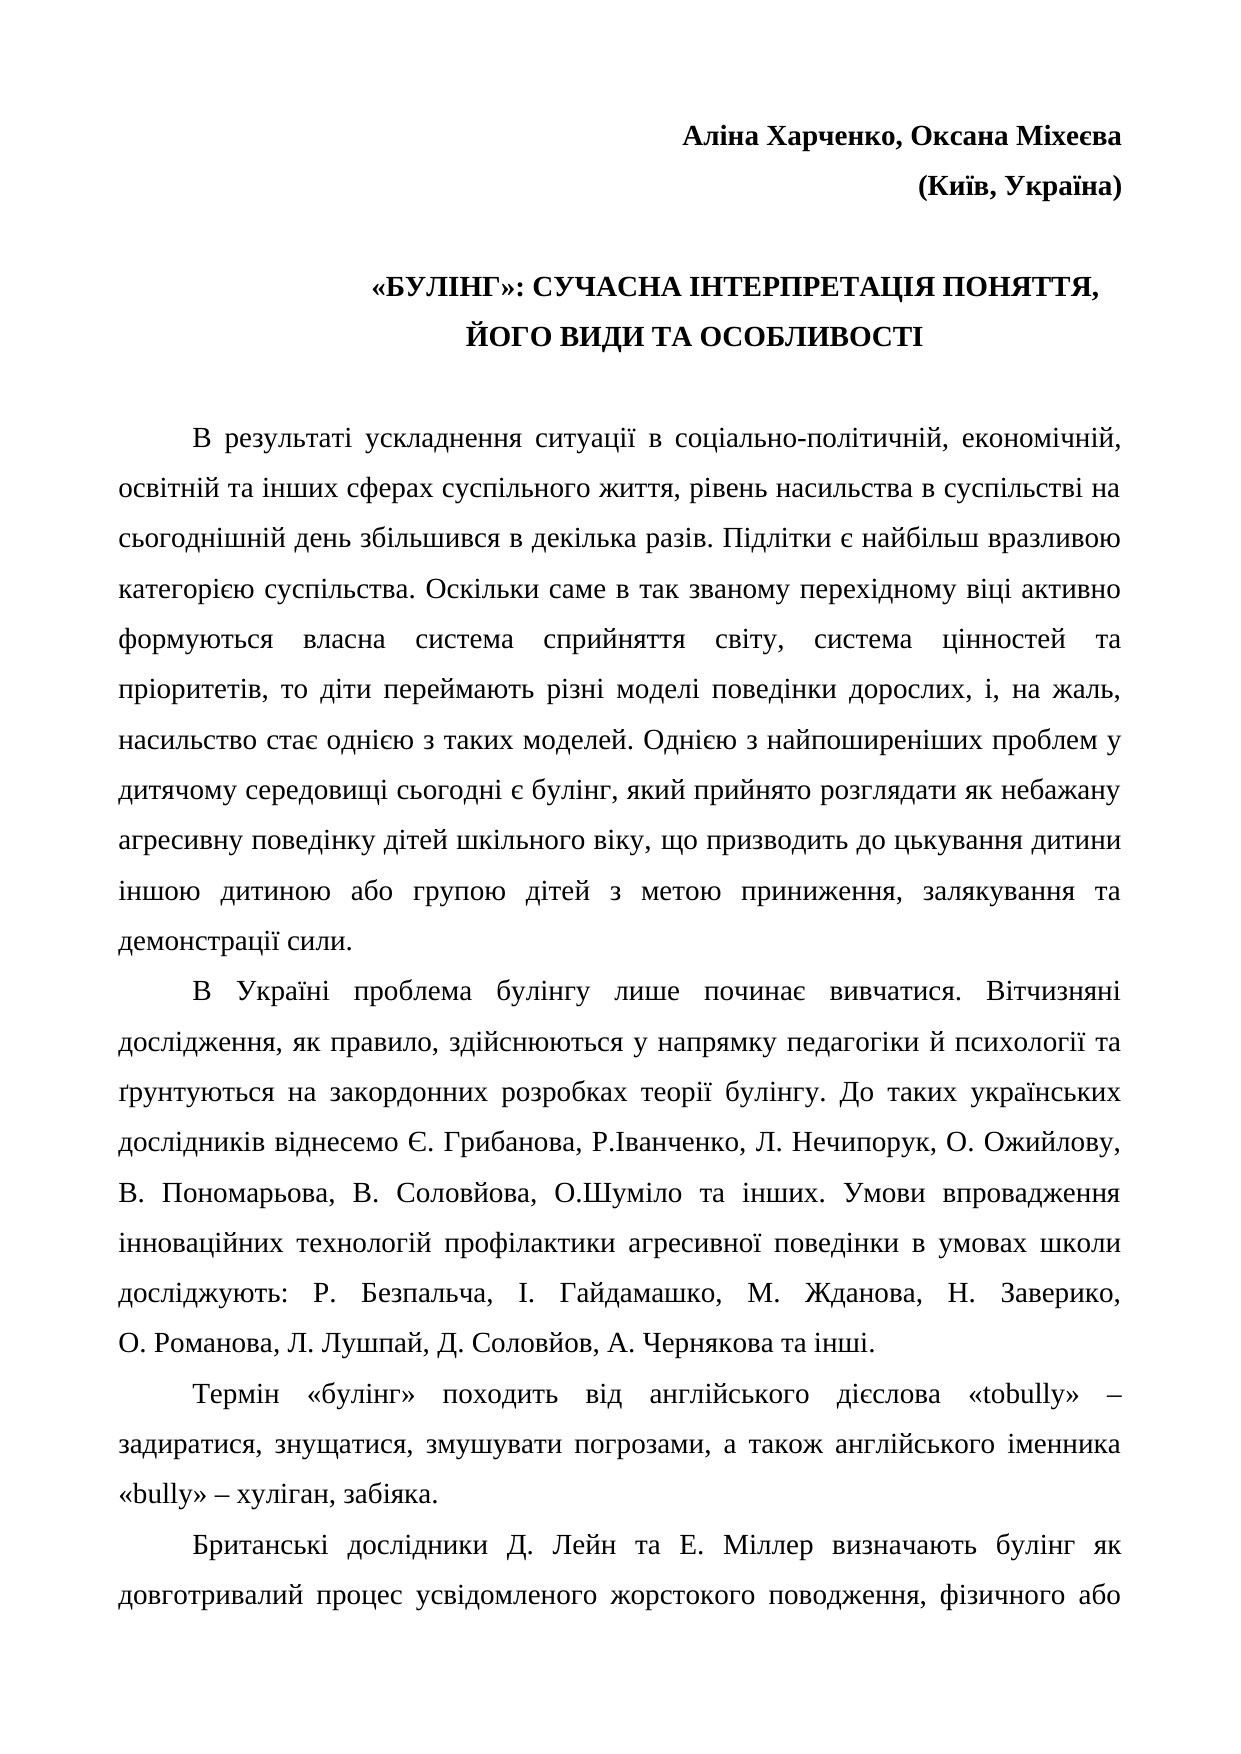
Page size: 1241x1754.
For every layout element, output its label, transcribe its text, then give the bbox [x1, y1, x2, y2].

text (Київ, Україна) [267, 168, 1122, 202]
text Термін «булінг» походить від англійського дієслова «tobully» – задиратися, знущатися, змушувати погрозами, а також англійського іменника «bully» – хуліган, забіяка. [118, 1376, 1122, 1510]
text Аліна Харченко, Оксана Міхеєва [267, 118, 1122, 152]
text В Україні проблема булінгу лише починає вивчатися. Вітчизняні дослідження, як правило, здійснюються у напрямку педагогіки й психології та ґрунтуються на закордонних розробках теорії булінгу. До таких українських дослідників віднесемо Є. Грибанова, Р.Іванченко, Л. Нечипорук, О. Ожийлову, В. Пономарьова, В. Соловйова, О.Шуміло та інших. Умови впровадження інноваційних технологій профілактики агресивної поведінки в умовах школи досліджують: Р. Безпальча, І. Гайдамашко, М. Жданова, Н. Заверико, О. Романова, Л. Лушпай, Д. Соловйов, А. Чернякова та інші. [118, 973, 1122, 1359]
text «БУЛІНГ»: СУЧАСНА ІНТЕРПРЕТАЦІЯ ПОНЯТТЯ, ЙОГО ВИДИ ТА ОСОБЛИВОСТІ [267, 269, 1122, 353]
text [118, 1527, 1122, 1611]
text В результаті ускладнення ситуації в соціально-політичній, економічній, освітній та інших сферах суспільного життя, рівень насильства в суспільстві на сьогоднішній день збільшився в декілька разів. Підлітки є найбільш вразливою категорією суспільства. Оскільки саме в так званому перехідному віці активно формуються власна система сприйняття світу, система цінностей та пріоритетів, то діти переймають різні моделі поведінки дорослих, і, на жаль, насильство стає однією з таких моделей. Однією з найпоширеніших проблем у дитячому середовищі сьогодні є булінг, який прийнято розглядати як небажану агресивну поведінку дітей шкільного віку, що призводить до цькування дитини іншою дитиною або групою дітей з метою приниження, залякування та демонстрації сили. [118, 420, 1122, 957]
